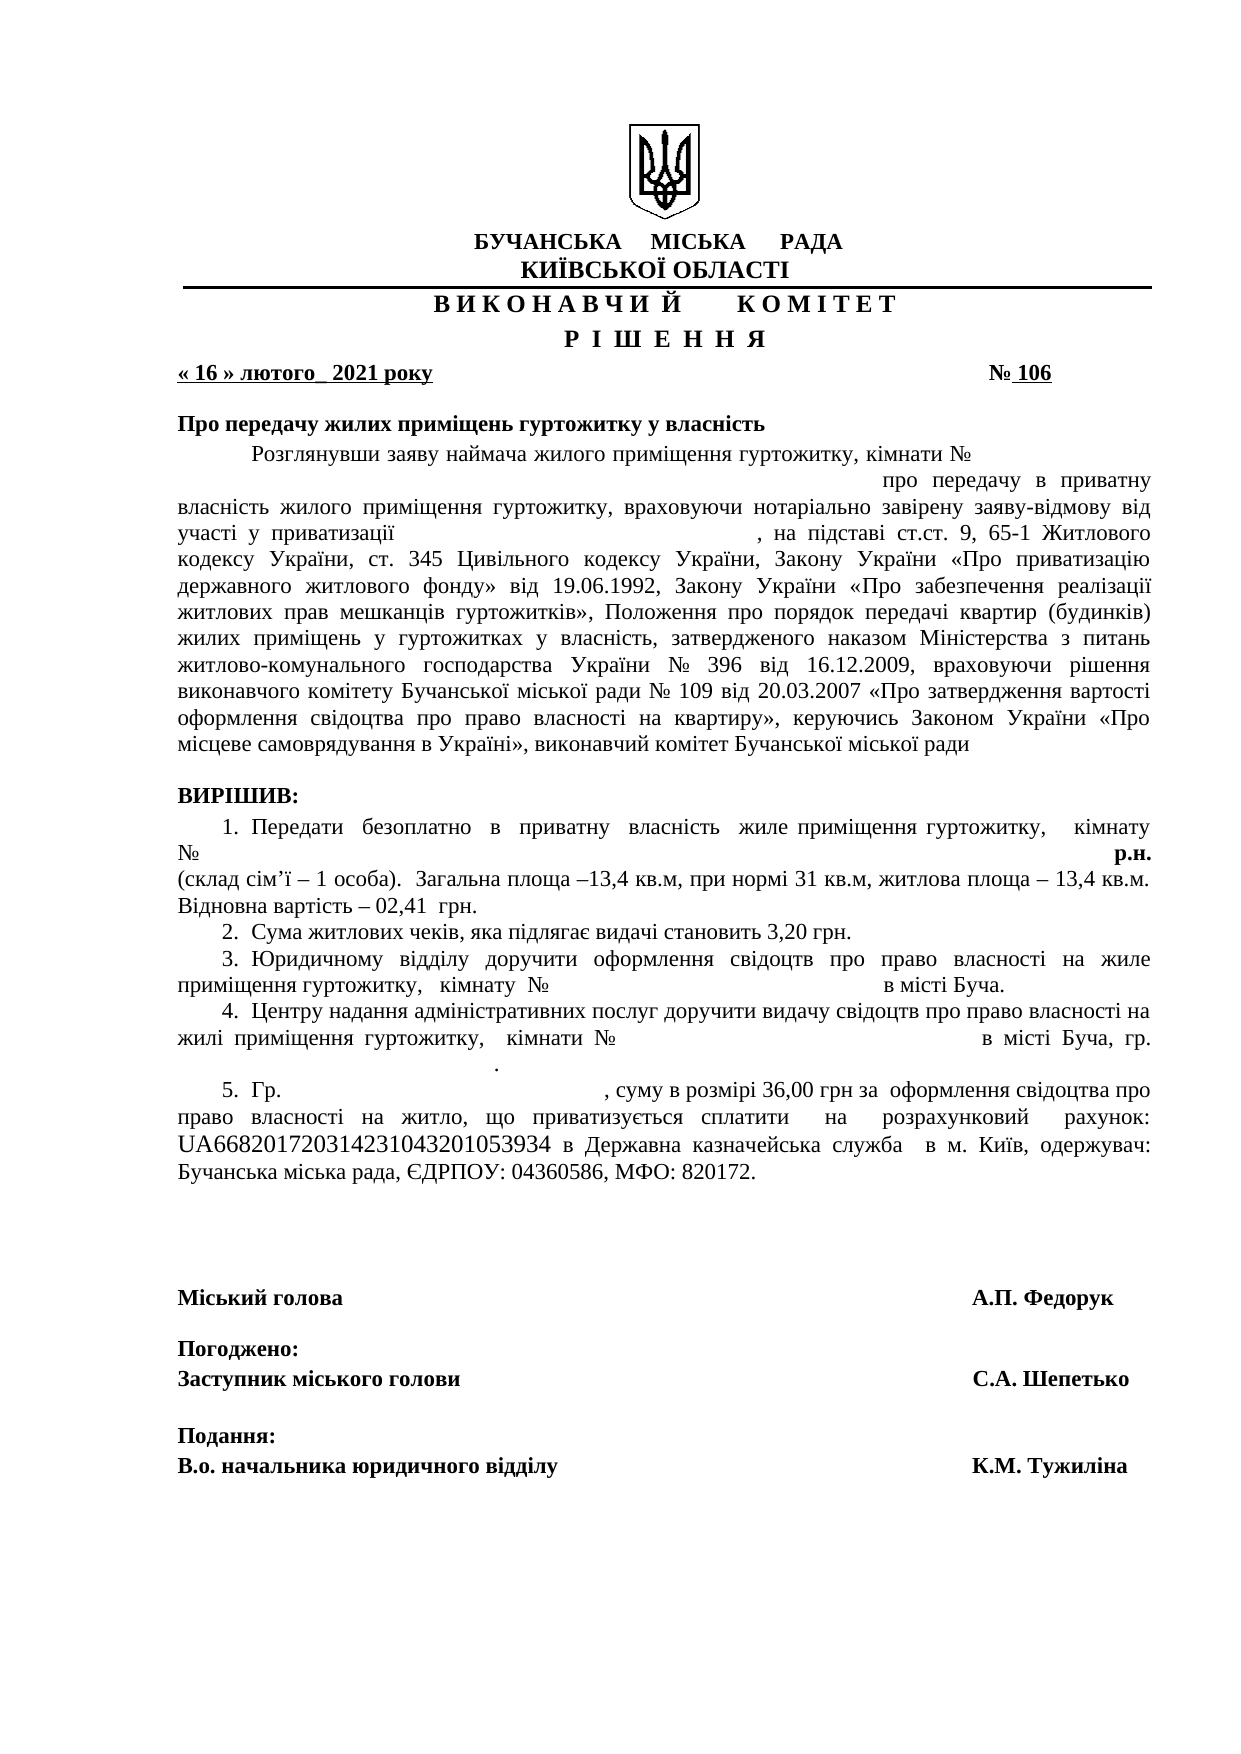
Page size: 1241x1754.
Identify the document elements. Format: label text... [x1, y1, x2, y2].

text ВИРІШИВ: [177, 783, 1152, 809]
list Юридичному відділу доручити оформлення свідоцтв про право власності на жиле приміщення гуртожитку, кімнату № 59 по вул. Склозаводська, буд. 1 в місті Буча. [177, 944, 1152, 997]
list Сума житлових чеків, яка підлягає видачі становить 3,20 грн. [177, 918, 1152, 944]
list Центру надання адміністративних послуг доручити видачу свідоцтв про право власності на жилі приміщення гуртожитку, кімнати № 59 по вул. Склозаводська, буд. 1 в місті Буча, гр. Башинській Тетяні Францівні. [177, 997, 1152, 1076]
text Про передачу жилих приміщень гуртожитку у власність [177, 410, 1152, 436]
subtitle Р І Ш Е Н Н Я [177, 324, 1152, 352]
subtitle КИЇВСЬКОЇ ОБЛАСТІ ПРОЕКТ [183, 255, 1152, 286]
subtitle В И К О Н А В Ч И Й К О М І Т Е Т [177, 289, 1152, 317]
text Подання: [177, 1422, 1152, 1448]
text « 16 » лютого_ 2021 року № 106 [177, 359, 1152, 385]
list Передати безоплатно в приватну власність жиле приміщення гуртожитку, кімнату №и59 по вул. Склозаводська, буд. 1 в місті Буча, гр. Башинській Тетяні Францівні, 1965 р.н. (склад сім’ї – 1 особа). Загальна площа –13,4 кв.м, при нормі 31 кв.м, житлова площа – 13,4 кв.м. Відновна вартість – 02,41 грн. [177, 813, 1152, 918]
text Міський голова А.П. Федорук [177, 1284, 1152, 1310]
text БУЧАНСЬКА МІСЬКА РАДА ПРОЕКТ [183, 228, 1152, 255]
list Гр. Башинській Тетяні Францівні, суму в розмірі 36,00 грн за оформлення свідоцтва про право власності на житло, що приватизується сплатити на розрахунковий рахунок: UA668201720314231043201053934 в Державна казначейська служба в м. Київ, одержувач: Бучанська міська рада, ЄДРПОУ: 04360586, МФО: 820172. [177, 1076, 1152, 1184]
text Заступник міського голови С.А. Шепетько [177, 1365, 1152, 1392]
text В.о. начальника юридичного відділу К.М. Тужиліна [177, 1452, 1152, 1478]
text Погоджено: [177, 1335, 1152, 1361]
text Розглянувши заяву наймача жилого приміщення гуртожитку, кімнати № 59 за адресою: м. Буча, вул. Склозаводська, буд. 1, Башинської Тетяни Францівни про передачу в приватну власність жилого приміщення гуртожитку, враховуючи нотаріально завірену заяву-відмову від участі у приватизації Башинського Олексія Сергійовича, на підставі ст.ст. 9, 65-1 Житлового кодексу України, ст. 345 Цивільного кодексу України, Закону України «Про приватизацію державного житлового фонду» від 19.06.1992, Закону України «Про забезпечення реалізації житлових прав мешканців гуртожитків», Положення про порядок передачі квартир (будинків) жилих приміщень у гуртожитках у власність, затвердженого наказом Міністерства з питань житлово-комунального господарства України № 396 від 16.12.2009, враховуючи рішення виконавчого комітету Бучанської міської ради № 109 від 20.03.2007 «Про затвердження вартості оформлення свідоцтва про право власності на квартиру», керуючись Законом України «Про місцеве самоврядування в Україні», виконавчий комітет Бучанської міської ради [177, 440, 1152, 756]
